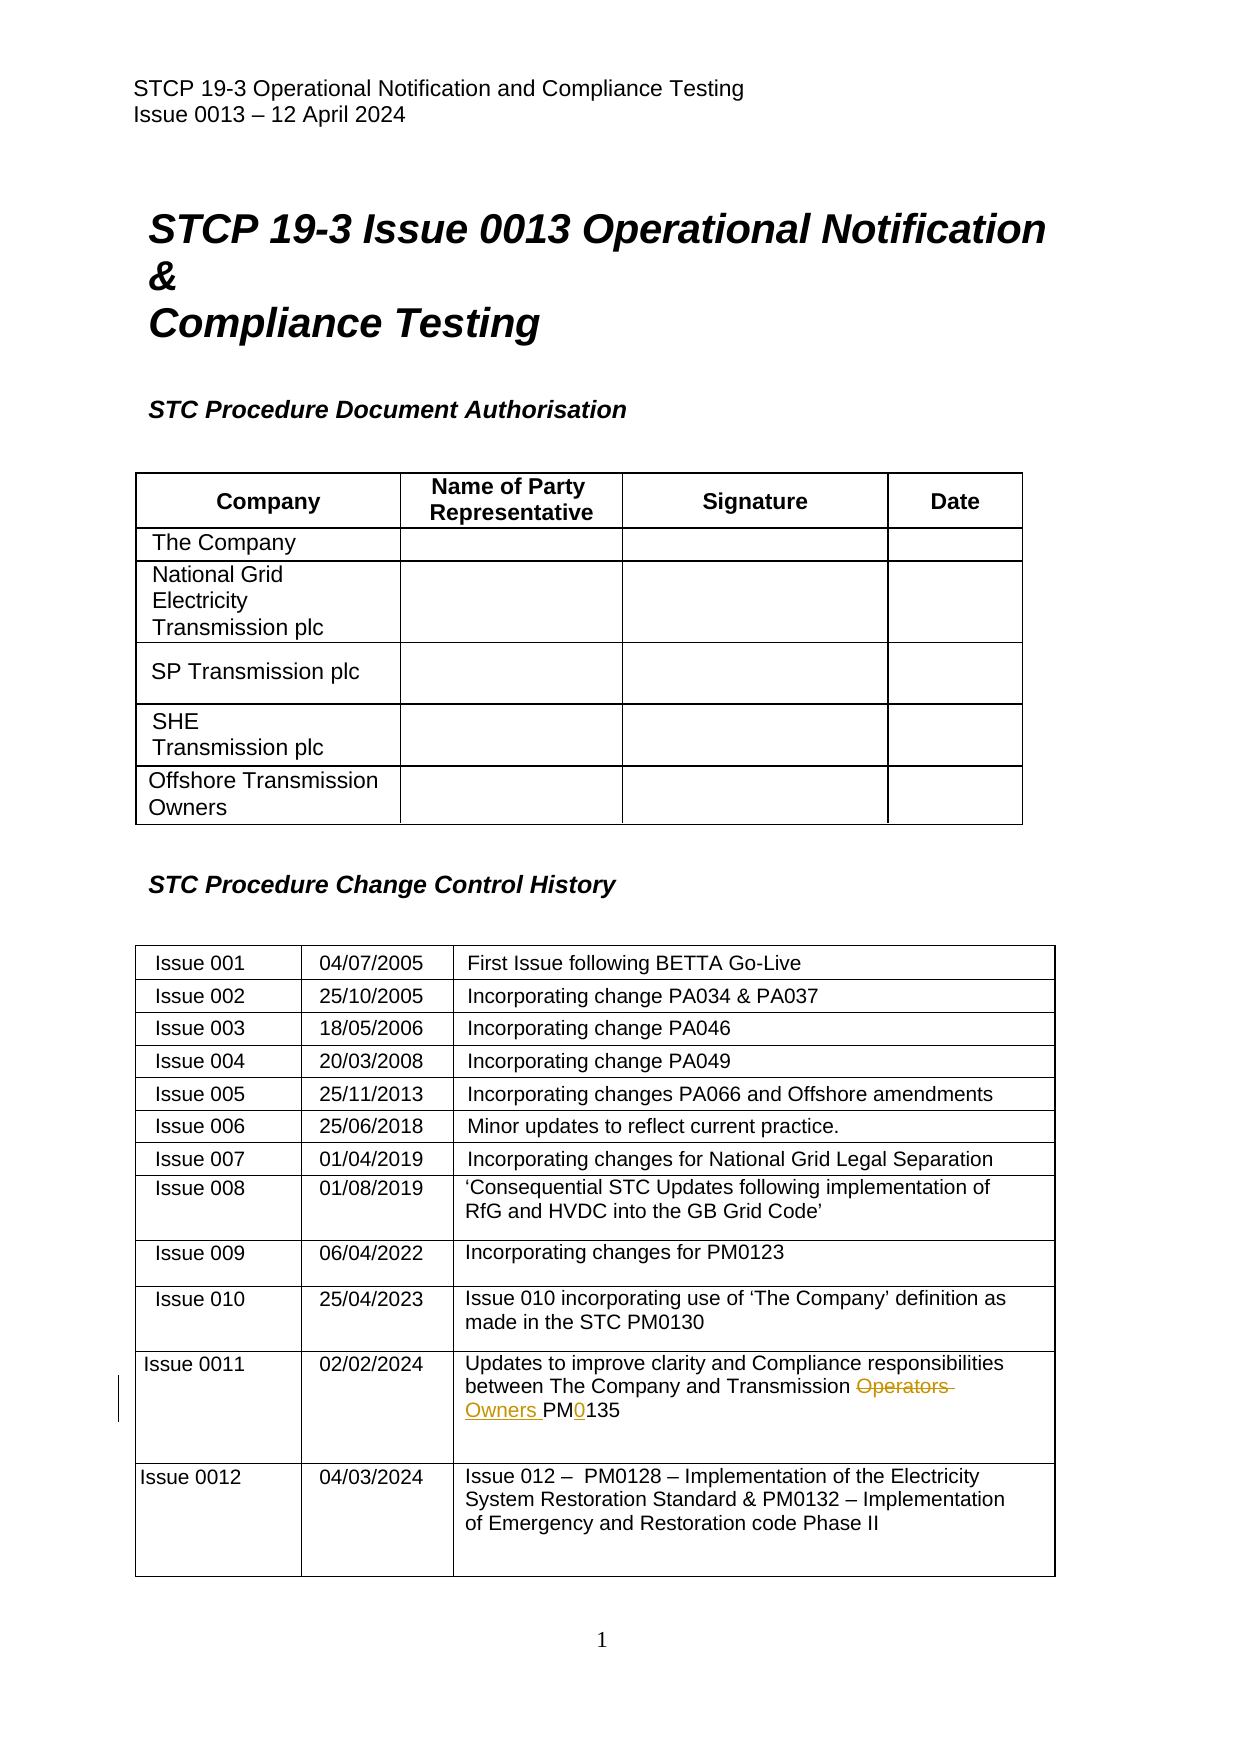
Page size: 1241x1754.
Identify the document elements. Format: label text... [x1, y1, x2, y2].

table_cell 25/06/2018 [302, 1111, 453, 1142]
table_cell Offshore Transmission Owners [137, 767, 400, 823]
table_cell Incorporating change PA034 & PA037 [454, 980, 1054, 1012]
table_cell 02/02/2024 [302, 1352, 453, 1463]
table_cell Issue 010 incorporating use of ‘The Company’ definition as made in the STC PM0130 [454, 1287, 1054, 1351]
table_cell [623, 562, 887, 642]
table_cell Issue 010 [136, 1287, 301, 1351]
table_cell 06/04/2022 [302, 1241, 453, 1286]
table_cell Incorporating changes for PM0123 [454, 1241, 1054, 1286]
table_cell Incorporating changes PA066 and Offshore amendments [454, 1078, 1054, 1110]
table_header Company [137, 474, 400, 527]
table_cell Issue 009 [136, 1241, 301, 1286]
table_cell Issue 012 – PM0128 – Implementation of the Electricity System Restoration Standard & PM0132 – Implementation of Emergency and Restoration code Phase II [454, 1464, 1054, 1576]
table_cell Issue 006 [136, 1111, 301, 1142]
table_cell Incorporating changes for National Grid Legal Separation [454, 1143, 1054, 1175]
table_cell Issue 008 [136, 1176, 301, 1240]
table_cell National Grid Electricity Transmission plc [137, 562, 400, 642]
table_header Date [889, 474, 1022, 527]
table_cell 25/04/2023 [302, 1287, 453, 1351]
table_cell 04/03/2024 [302, 1464, 453, 1576]
table_header Issue 001 [136, 946, 301, 979]
table_cell Issue 002 [136, 980, 301, 1012]
table_cell [401, 705, 622, 765]
table_cell [401, 529, 622, 560]
table_cell Issue 004 [136, 1046, 301, 1077]
table_cell [401, 767, 622, 823]
table_cell Issue 003 [136, 1013, 301, 1044]
table_cell 20/03/2008 [302, 1046, 453, 1077]
table_cell Issue 0011 [136, 1352, 301, 1463]
table_cell [623, 767, 887, 823]
table_cell [889, 643, 1022, 703]
table_cell [401, 643, 622, 703]
table_cell [889, 529, 1022, 560]
table_cell Minor updates to reflect current practice. [454, 1111, 1054, 1142]
table_cell SHE Transmission plc [137, 705, 400, 765]
table_cell 25/10/2005 [302, 980, 453, 1012]
table_cell [889, 562, 1022, 642]
table_cell Updates to improve clarity and Compliance responsibilities between The Company and Transmission PM135 [454, 1352, 1054, 1463]
text STCP 19-3 Issue 0013 Operational Notification & [148, 206, 1071, 300]
table_cell [401, 562, 622, 642]
table_cell Issue 007 [136, 1143, 301, 1175]
table_cell Incorporating change PA049 [454, 1046, 1054, 1077]
table_header Name of Party Representative [401, 474, 622, 527]
table_cell Issue 005 [136, 1078, 301, 1110]
table_cell [889, 705, 1022, 765]
table_cell 01/04/2019 [302, 1143, 453, 1175]
table_header Signature [623, 474, 887, 527]
table_cell 25/11/2013 [302, 1078, 453, 1110]
table_cell 18/05/2006 [302, 1013, 453, 1044]
table_cell Incorporating change PA046 [454, 1013, 1054, 1044]
table_cell [623, 705, 887, 765]
table_cell The Company [137, 529, 400, 560]
table_header 04/07/2005 [302, 946, 453, 979]
text Compliance Testing [148, 300, 1071, 347]
table_cell [623, 529, 887, 560]
table_cell ‘Consequential STC Updates following implementation of RfG and HVDC into the GB Grid Code’ [454, 1176, 1054, 1240]
text STC Procedure Change Control History [148, 870, 1071, 899]
table_cell SP Transmission plc [137, 643, 400, 703]
table_cell [623, 643, 887, 703]
table_cell 01/08/2019 [302, 1176, 453, 1240]
text STC Procedure Document Authorisation [148, 395, 1071, 424]
table_cell [889, 767, 1022, 823]
table_header First Issue following BETTA Go-Live [454, 946, 1054, 979]
table_cell Issue 0012 [136, 1464, 301, 1576]
